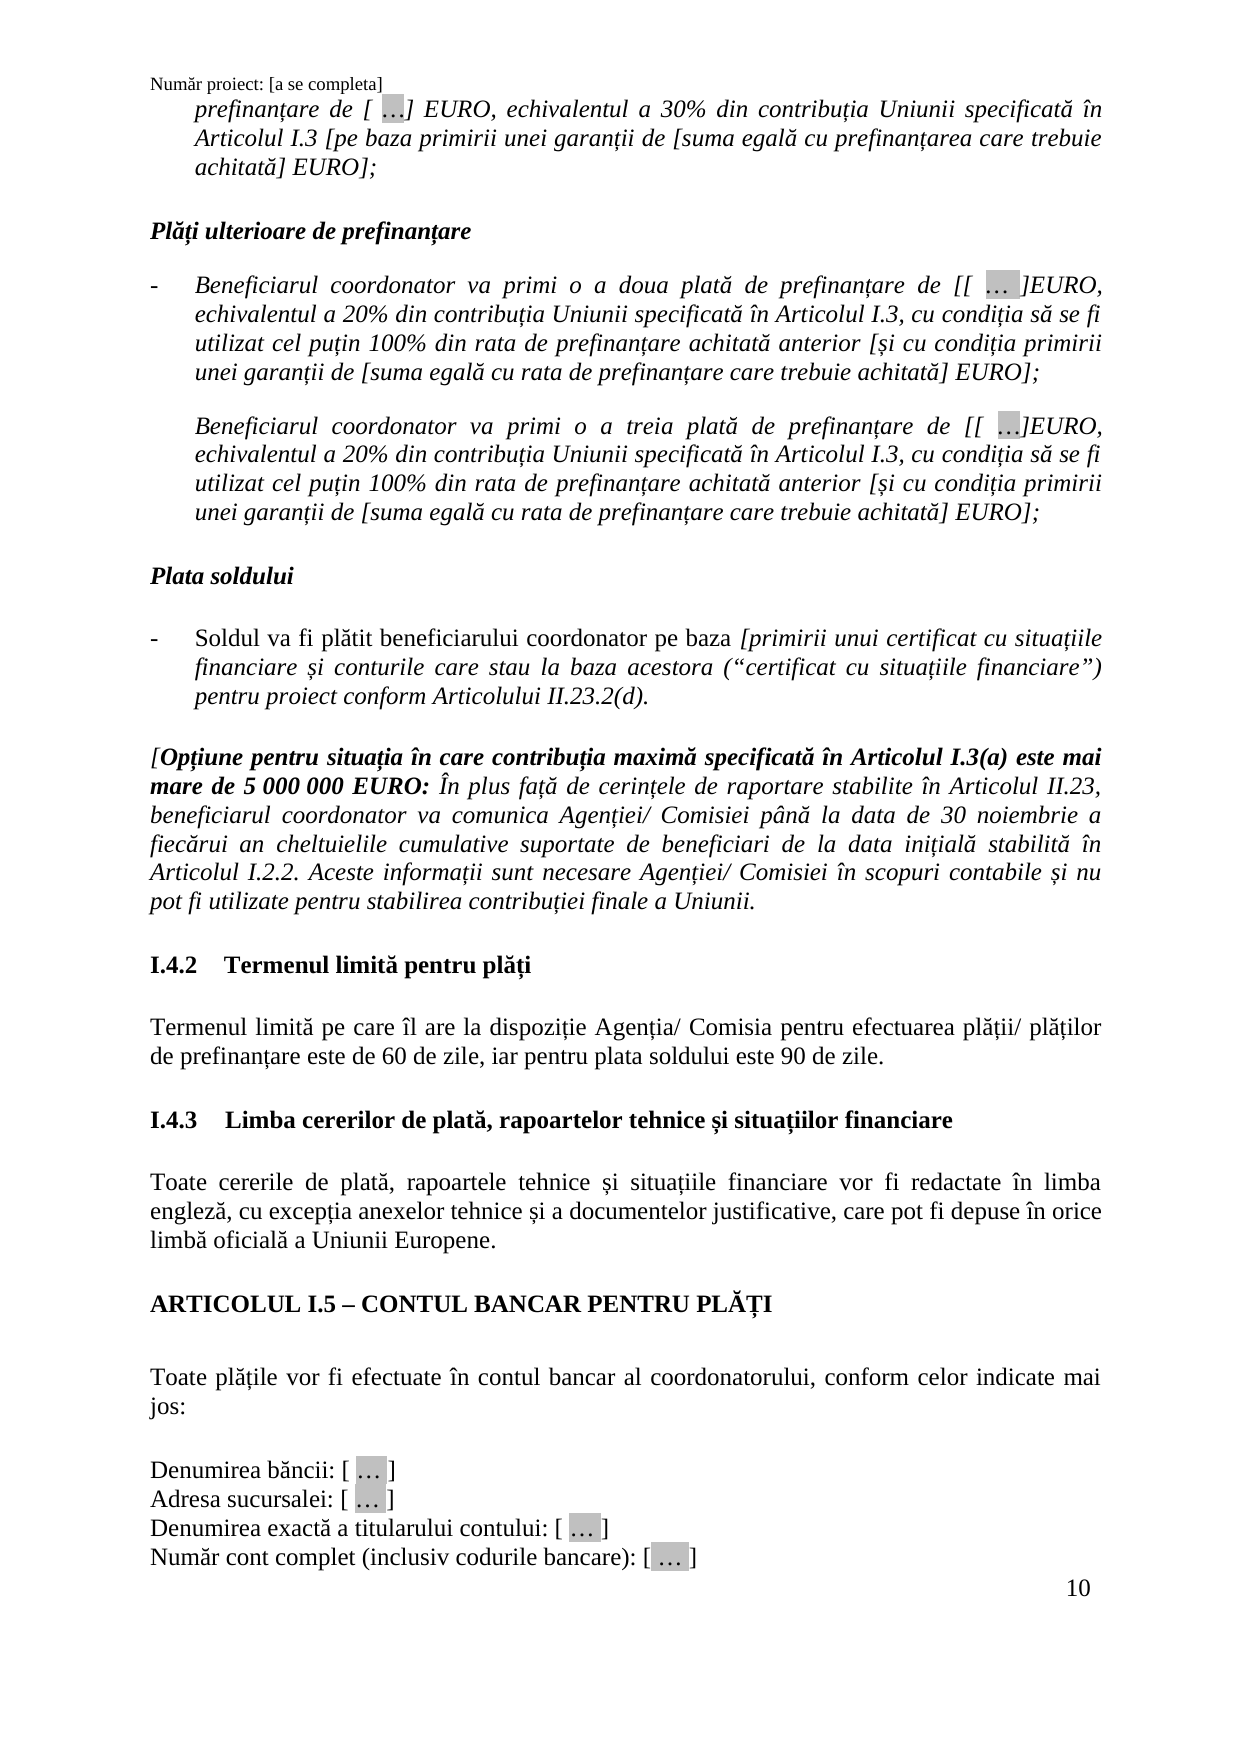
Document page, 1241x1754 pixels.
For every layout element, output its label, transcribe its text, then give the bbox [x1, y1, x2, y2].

subtitle Plata soldului [150, 561, 1103, 590]
subtitle Termenul limită pentru plăți [150, 951, 1103, 979]
text [Opțiune pentru situația în care contribuția maximă specificată în Articolul I.3(a) este mai mare de 5 000 000 EURO: În plus față de cerințele de raportare stabilite în Articolul II.23, beneficiarul coordonator va comunica Agenției/ Comisiei până la data de 30 noiembrie a fiecărui an cheltuielile cumulative suportate de beneficiari de la data inițială stabilită în Articolul I.2.2. Aceste informații sunt necesare Agenției/ Comisiei în scopuri contabile și nu pot fi utilizate pentru stabilirea contribuției finale a Uniunii. [150, 742, 1103, 915]
text Denumirea băncii: [ … ] [387, 1456, 1103, 1484]
text Denumirea exactă a titularului contului: [ … ] [150, 1513, 569, 1542]
subtitle ARTICOLUL I.5 – CONTUL BANCAR PENTRU PLĂȚI [150, 1289, 1103, 1318]
text Toate cererile de plată, rapoartele tehnice și situațiile financiare vor fi redactate în limba engleză, cu excepția anexelor tehnice și a documentelor justificative, care pot fi depuse în orice limbă oficială a Uniunii Europene. [150, 1167, 1103, 1253]
text Denumirea exactă a titularului contului: [ … ] [601, 1513, 1103, 1542]
text - Soldul va fi plătit beneficiarului coordonator pe baza [primirii unui certificat cu situațiile financiare și conturile care stau la baza acestora (“certificat cu situațiile financiare”) pentru proiect conform Articolului II.23.2(d). [150, 623, 1103, 709]
text Termenul limită pe care îl are la dispoziție Agenția/ Comisia pentru efectuarea plății/ plăților de prefinanțare este de 60 de zile, iar pentru plata soldului este 90 de zile. [150, 1012, 1103, 1070]
text Adresa sucursalei: [ … ] [386, 1484, 1103, 1513]
text - Beneficiarul coordonator va primi o a doua plată de prefinanțare de [[ … ]EURO, echivalentul a 20% din contribuția Uniunii specificată în Articolul I.3, cu condiția să se fi utilizat cel puțin 100% din rata de prefinanțare achitată anterior [și cu condiția primirii unei garanții de [suma egală cu rata de prefinanțare care trebuie achitată] EURO]; [150, 270, 1103, 385]
subtitle Plăți ulterioare de prefinanțare [150, 216, 1103, 245]
text Număr cont complet (inclusiv codurile bancare): [ … ] [689, 1542, 1103, 1571]
subtitle Limba cererilor de plată, rapoartelor tehnice și situațiilor financiare [150, 1106, 1103, 1134]
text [150, 94, 1103, 181]
text Beneficiarul coordonator va primi o a treia plată de prefinanțare de [[ …]EURO, echivalentul a 20% din contribuția Uniunii specificată în Articolul I.3, cu condiția să se fi utilizat cel puțin 100% din rata de prefinanțare achitată anterior [și cu condiția primirii unei garanții de [suma egală cu rata de prefinanțare care trebuie achitată] EURO]; [194, 411, 1103, 526]
text Toate plățile vor fi efectuate în contul bancar al coordonatorului, conform celor indicate mai jos: [150, 1362, 1103, 1420]
text Adresa sucursalei: [ … ] [150, 1484, 355, 1513]
text Denumirea băncii: [ … ] [150, 1456, 356, 1484]
text Număr cont complet (inclusiv codurile bancare): [ … ] [150, 1542, 651, 1571]
